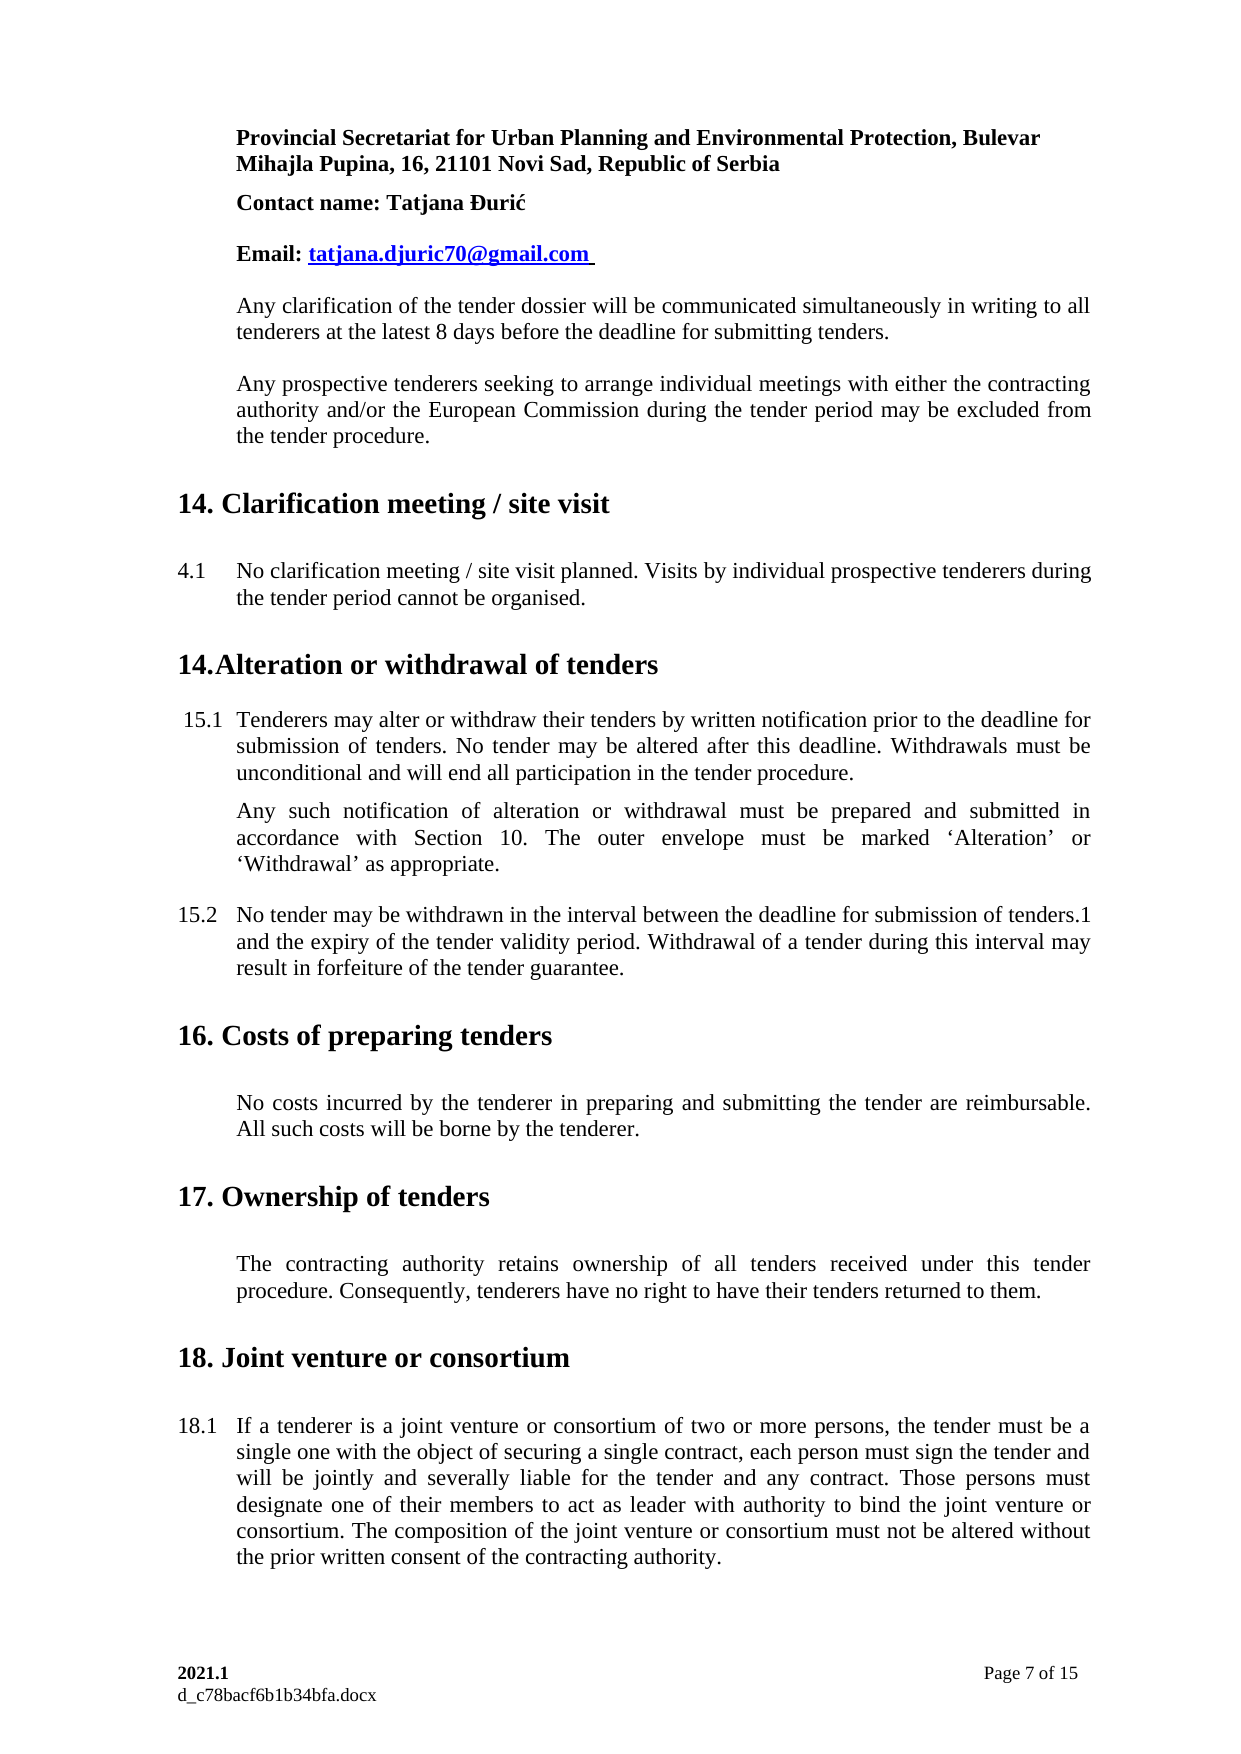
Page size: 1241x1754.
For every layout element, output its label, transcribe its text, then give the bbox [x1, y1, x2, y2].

text 15.1 Tenderers may alter or withdraw their tenders by written notification prior to the deadline for submission of tenders. No tender may be altered after this deadline. Withdrawals must be unconditional and will end all participation in the tender procedure. [177, 706, 1092, 785]
text Contact name: Tatjana Đurić [236, 189, 1092, 216]
text Any clarification of the tender dossier will be communicated simultaneously in writing to all tenderers at the latest 8 days before the deadline for submitting tenders. [236, 292, 1092, 344]
text 4.1 No clarification meeting / site visit planned. Visits by individual prospective tenderers during the tender period cannot be organised. [177, 557, 1092, 610]
subtitle 18. Joint venture or consortium [177, 1341, 1092, 1374]
subtitle 16. Costs of preparing tenders [177, 1018, 1092, 1052]
text Email: tatjana.djuric70@gmail.com [236, 241, 1092, 267]
subtitle 15.2 No tender may be withdrawn in the interval between the deadline for submission of tenders.1 and the expiry of the tender validity period. Withdrawal of a tender during this interval may result in forfeiture of the tender guarantee. [177, 902, 1092, 981]
subtitle Alteration or withdrawal of tenders [177, 647, 1092, 681]
text No costs incurred by the tenderer in preparing and submitting the tender are reimbursable. All such costs will be borne by the tenderer. [236, 1089, 1092, 1142]
subtitle 14. Clarification meeting / site visit [177, 486, 1092, 520]
text Provincial Secretariat for Urban Planning and Environmental Protection, Bulevar Mihajla Pupina, 16, 21101 Novi Sad, Republic of Serbia [236, 124, 1092, 177]
subtitle 17. Ownership of tenders [177, 1179, 1092, 1213]
subtitle 18.1 If a tenderer is a joint venture or consortium of two or more persons, the tender must be a single one with the object of securing a single contract, each person must sign the tender and will be jointly and severally liable for the tender and any contract. Those persons must designate one of their members to act as leader with authority to bind the joint venture or consortium. The composition of the joint venture or consortium must not be altered without the prior written consent of the contracting authority. [177, 1412, 1092, 1570]
text The contracting authority retains ownership of all tenders received under this tender procedure. Consequently, tenderers have no right to have their tenders returned to them. [236, 1250, 1092, 1303]
subtitle Any such notification of alteration or withdrawal must be prepared and submitted in accordance with Section 10. The outer envelope must be marked ‘Alteration’ or ‘Withdrawal’ as appropriate. [236, 797, 1092, 877]
